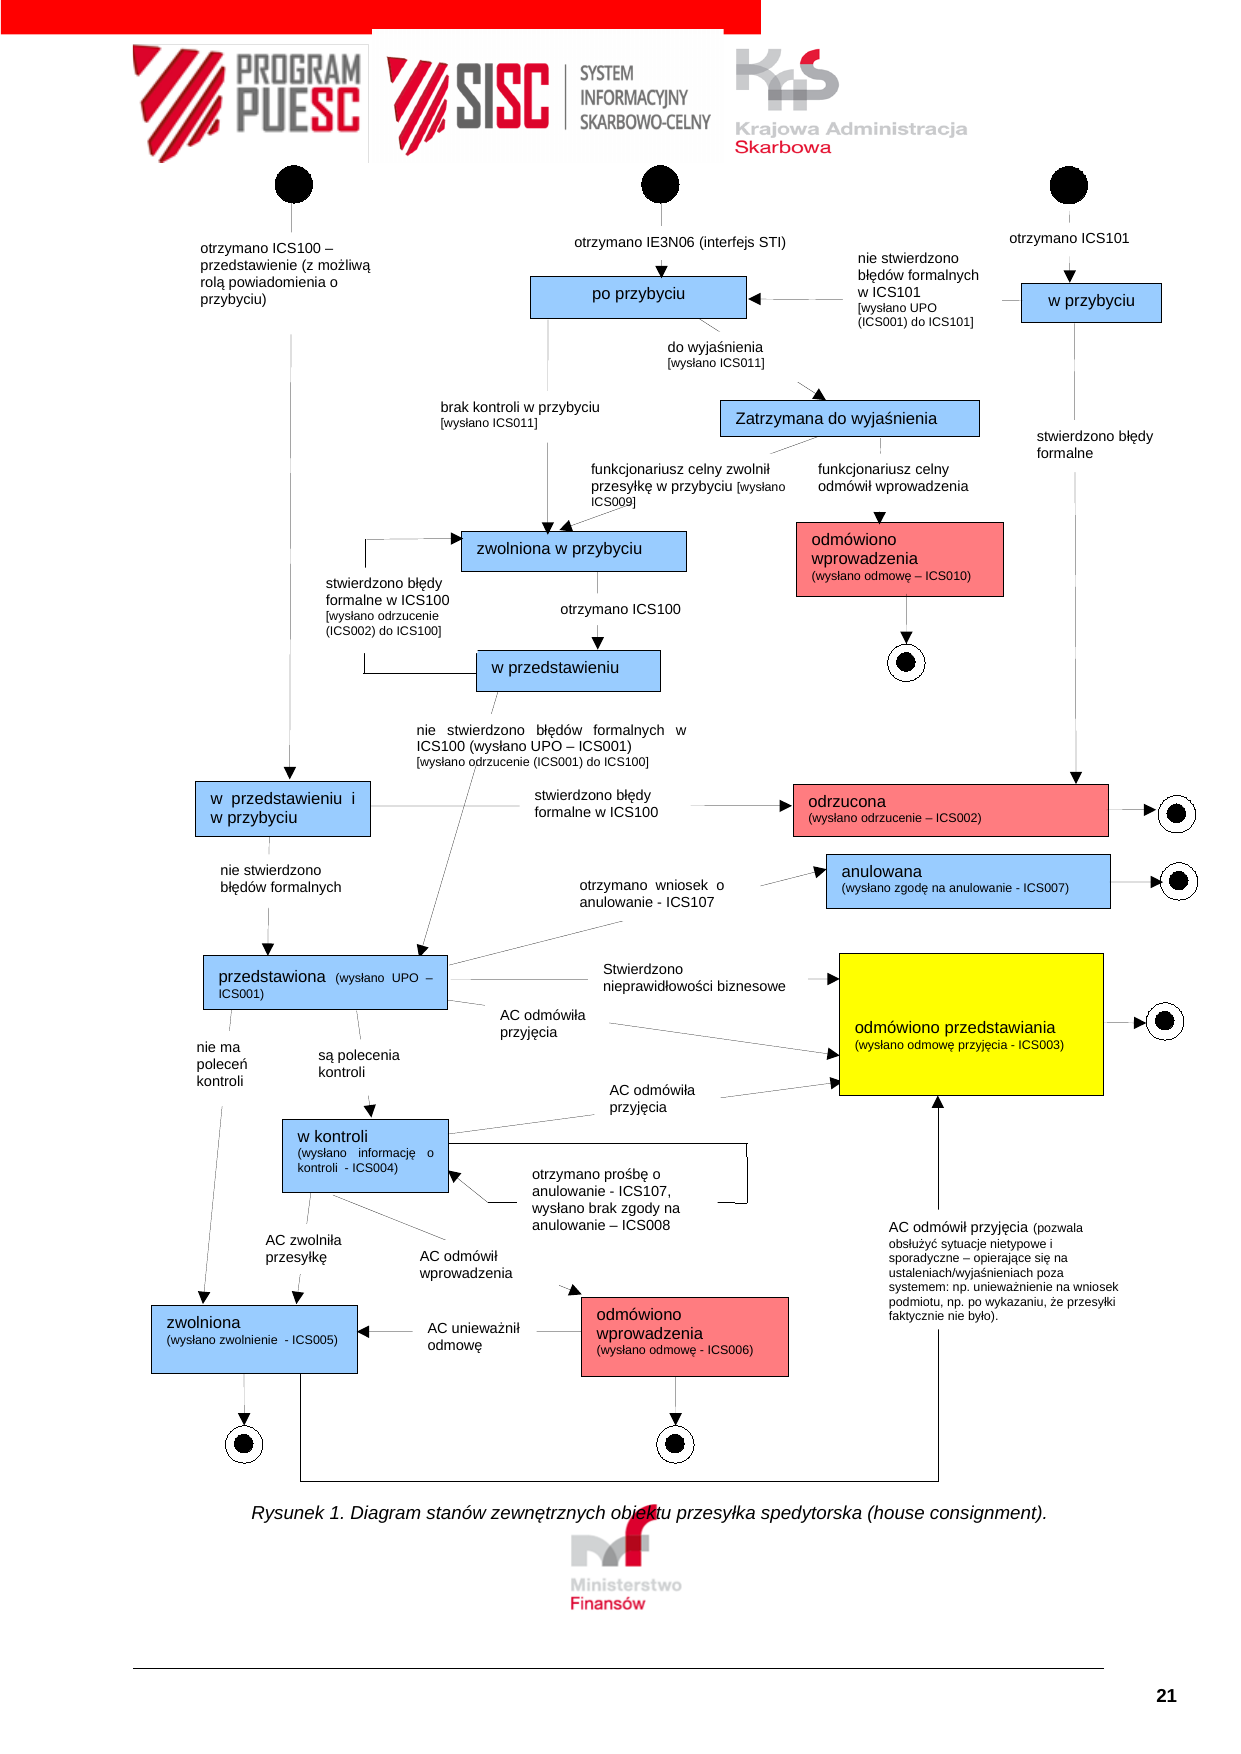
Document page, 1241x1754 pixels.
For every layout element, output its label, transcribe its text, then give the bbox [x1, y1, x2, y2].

picture [132, 29, 977, 163]
picture [558, 1523, 698, 1623]
text Rysunek 1. Diagram stanów zewnętrznych obiektu przesyłka spedytorska (house consignment). [251, 1501, 1122, 1523]
